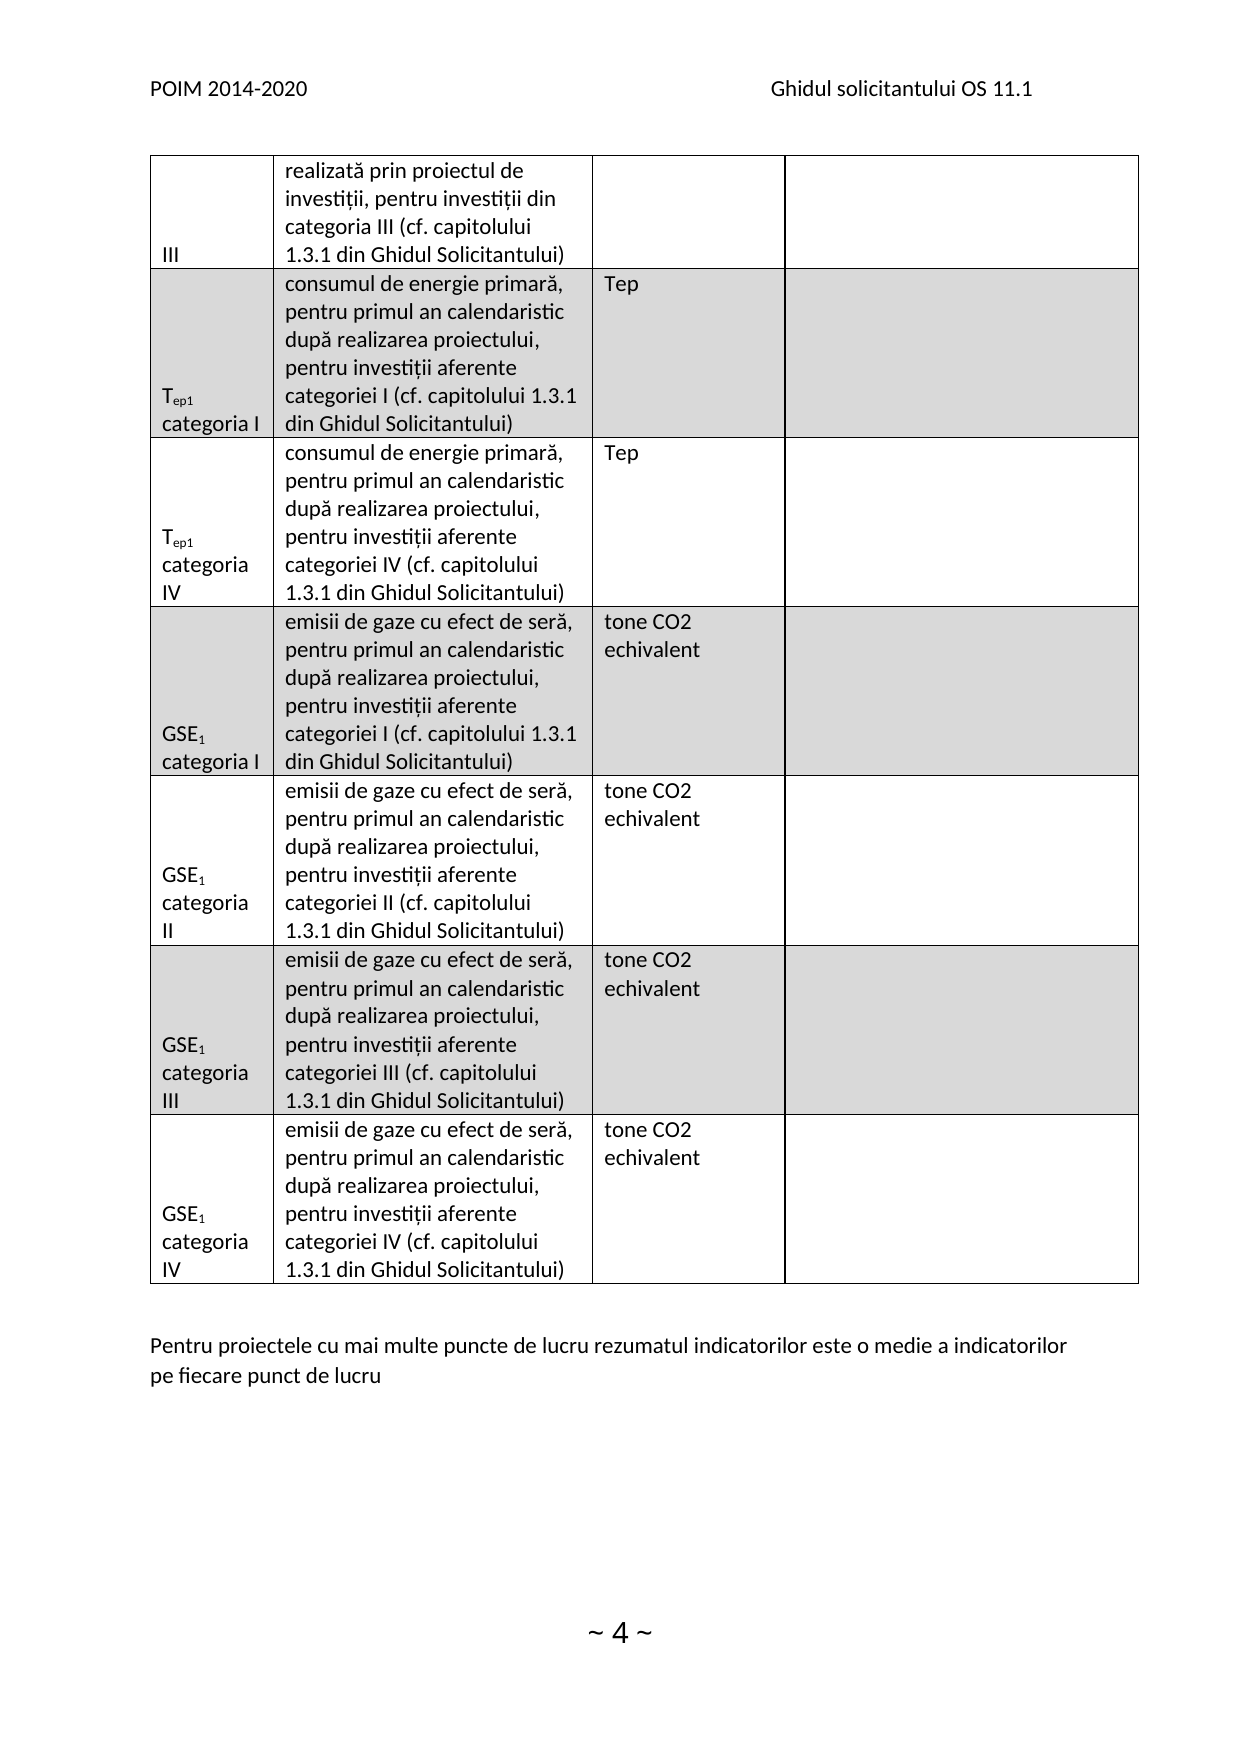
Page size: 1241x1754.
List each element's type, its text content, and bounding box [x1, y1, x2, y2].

table_cell tone CO2 echivalent [593, 946, 784, 1114]
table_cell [274, 156, 592, 268]
table_cell GSE1 categoria IV [151, 1115, 273, 1283]
table_cell [786, 946, 1138, 1114]
text Pentru proiectele cu mai multe puncte de lucru rezumatul indicatorilor este o medie a indicatorilor pe fiecare punct de lucru [150, 1331, 1090, 1389]
table_cell consumul de energie primară, pentru primul an calendaristic după realizarea proiectului, pentru investiții aferente categoriei I (cf. capitolului 1.3.1 din Ghidul Solicitantului) [274, 269, 592, 437]
table_cell emisii de gaze cu efect de seră, pentru primul an calendaristic după realizarea proiectului, pentru investiții aferente categoriei III (cf. capitolului 1.3.1 din Ghidul Solicitantului) [274, 946, 592, 1114]
table_cell GSE1 categoria II [151, 776, 273, 944]
table_cell Pi categoria III [151, 156, 273, 268]
table_cell Tep [593, 438, 784, 606]
table_cell Tep1 categoria IV [151, 438, 273, 606]
table_cell [786, 438, 1138, 606]
table_cell consumul de energie primară, pentru primul an calendaristic după realizarea proiectului, pentru investiții aferente categoriei IV (cf. capitolului 1.3.1 din Ghidul Solicitantului) [274, 438, 592, 606]
table_cell Tep [593, 269, 784, 437]
table_cell [786, 776, 1138, 944]
table_cell [786, 607, 1138, 775]
table_cell [786, 1115, 1138, 1283]
table_cell emisii de gaze cu efect de seră, pentru primul an calendaristic după realizarea proiectului, pentru investiții aferente categoriei IV (cf. capitolului 1.3.1 din Ghidul Solicitantului) [274, 1115, 592, 1283]
table_cell [786, 156, 1138, 268]
table_cell tone CO2 echivalent [593, 776, 784, 944]
table_cell GSE1 categoria I [151, 607, 273, 775]
table_cell emisii de gaze cu efect de seră, pentru primul an calendaristic după realizarea proiectului, pentru investiții aferente categoriei I (cf. capitolului 1.3.1 din Ghidul Solicitantului) [274, 607, 592, 775]
table_cell emisii de gaze cu efect de seră, pentru primul an calendaristic după realizarea proiectului, pentru investiții aferente categoriei II (cf. capitolului 1.3.1 din Ghidul Solicitantului) [274, 776, 592, 944]
table_cell kW [593, 156, 784, 268]
table_cell tone CO2 echivalent [593, 607, 784, 775]
table_cell tone CO2 echivalent [593, 1115, 784, 1283]
table_cell [786, 269, 1138, 437]
table_cell GSE1 categoria III [151, 946, 273, 1114]
table_cell Tep1 categoria I [151, 269, 273, 437]
